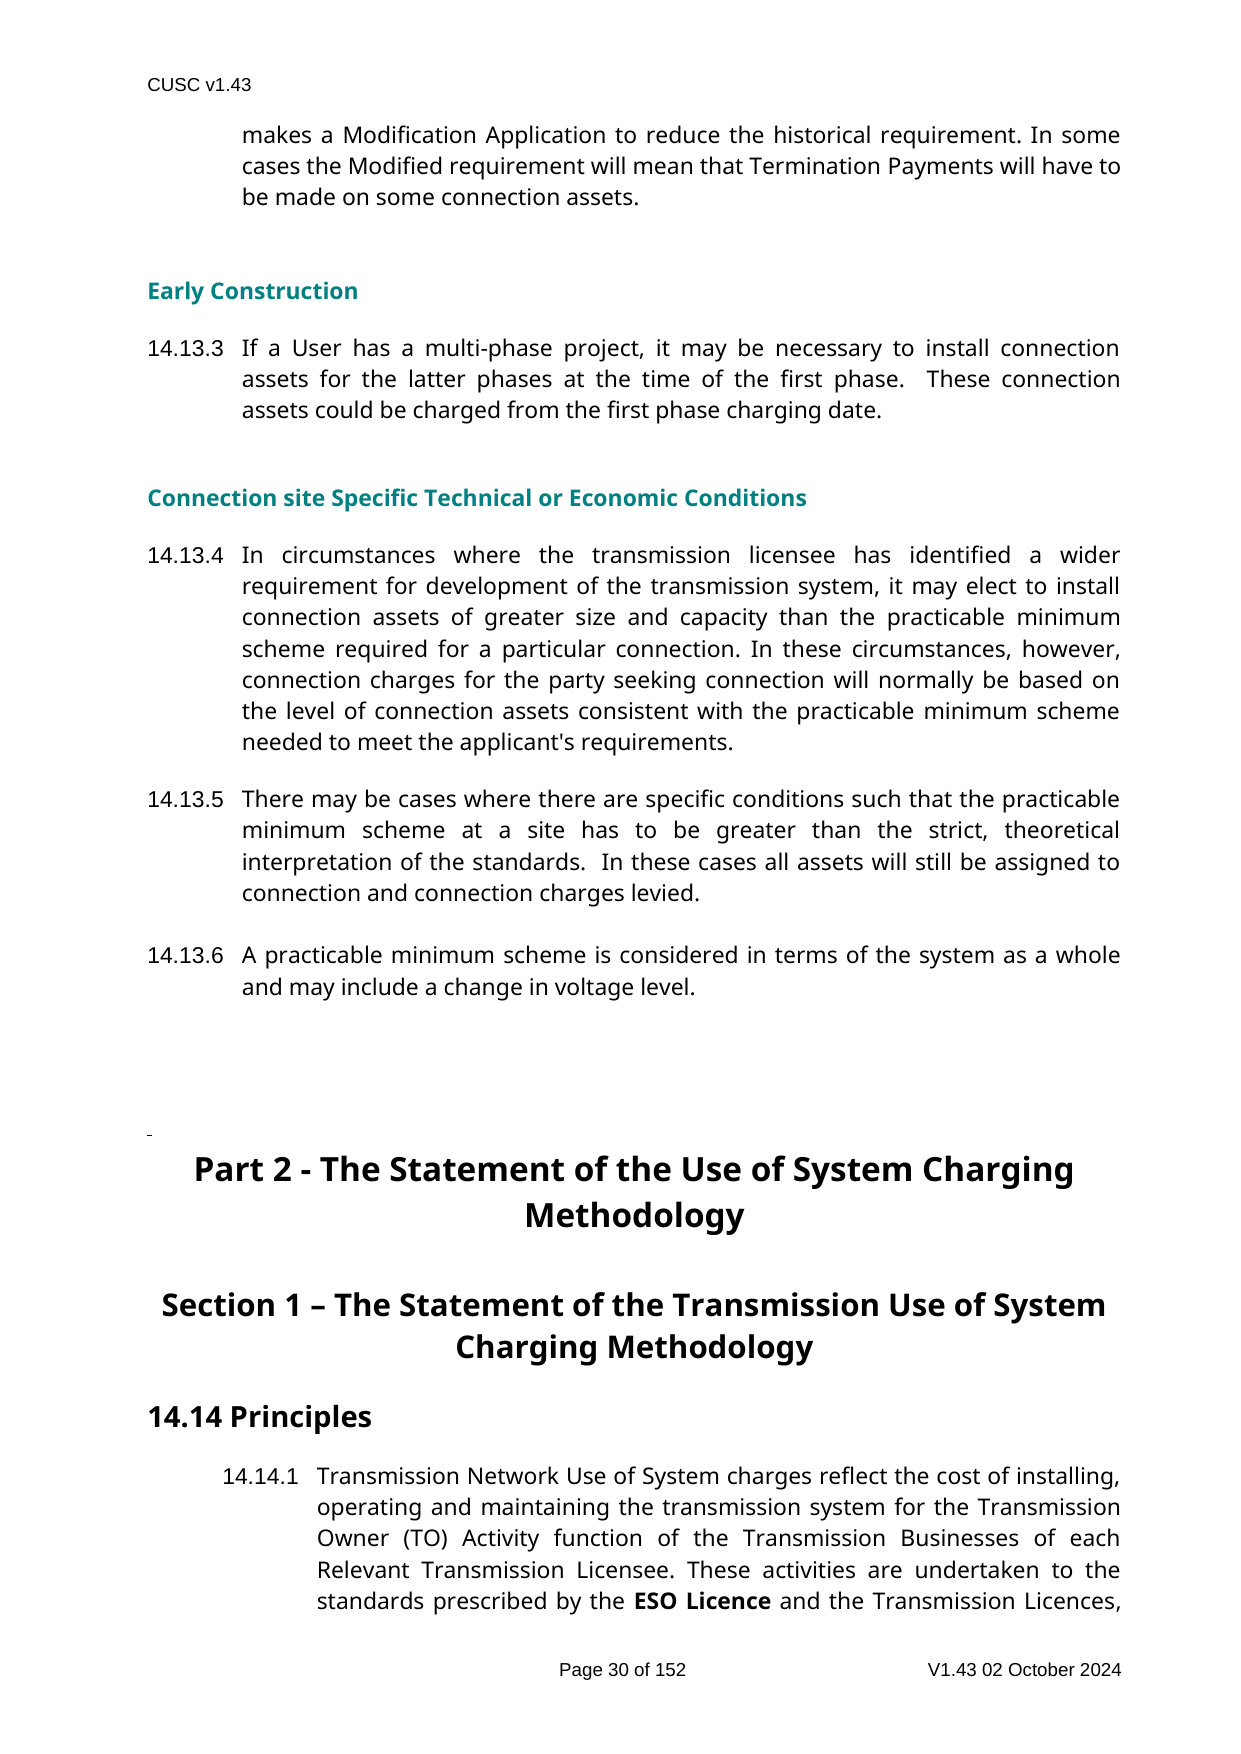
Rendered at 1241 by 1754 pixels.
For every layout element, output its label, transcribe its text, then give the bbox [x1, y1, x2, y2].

list A practicable minimum scheme is considered in terms of the system as a whole and may include a change in voltage level. [147, 939, 1121, 1002]
subtitle Part 2 - The Statement of the Use of System Charging Methodology [147, 1146, 1121, 1237]
list In circumstances where the transmission licensee has identified a wider requirement for development of the transmission system, it may elect to install connection assets of greater size and capacity than the practicable minimum scheme required for a particular connection. In these circumstances, however, connection charges for the party seeking connection will normally be based on the level of connection assets consistent with the practicable minimum scheme needed to meet the applicant's requirements. [147, 539, 1121, 757]
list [147, 119, 1121, 212]
subtitle 14.14 Principles [147, 1396, 1121, 1436]
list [222, 1460, 1121, 1616]
subtitle Section 1 – The Statement of the Transmission Use of System Charging Methodology [147, 1282, 1121, 1368]
list There may be cases where there are specific conditions such that the practicable minimum scheme at a site has to be greater than the strict, theoretical interpretation of the standards. In these cases all assets will still be assigned to connection and connection charges levied. [147, 783, 1121, 908]
subtitle Connection site Specific Technical or Economic Conditions [147, 482, 1121, 513]
list If a User has a multi-phase project, it may be necessary to install connection assets for the latter phases at the time of the first phase. These connection assets could be charged from the first phase charging date. [147, 332, 1121, 425]
subtitle Early Construction [147, 275, 1121, 306]
